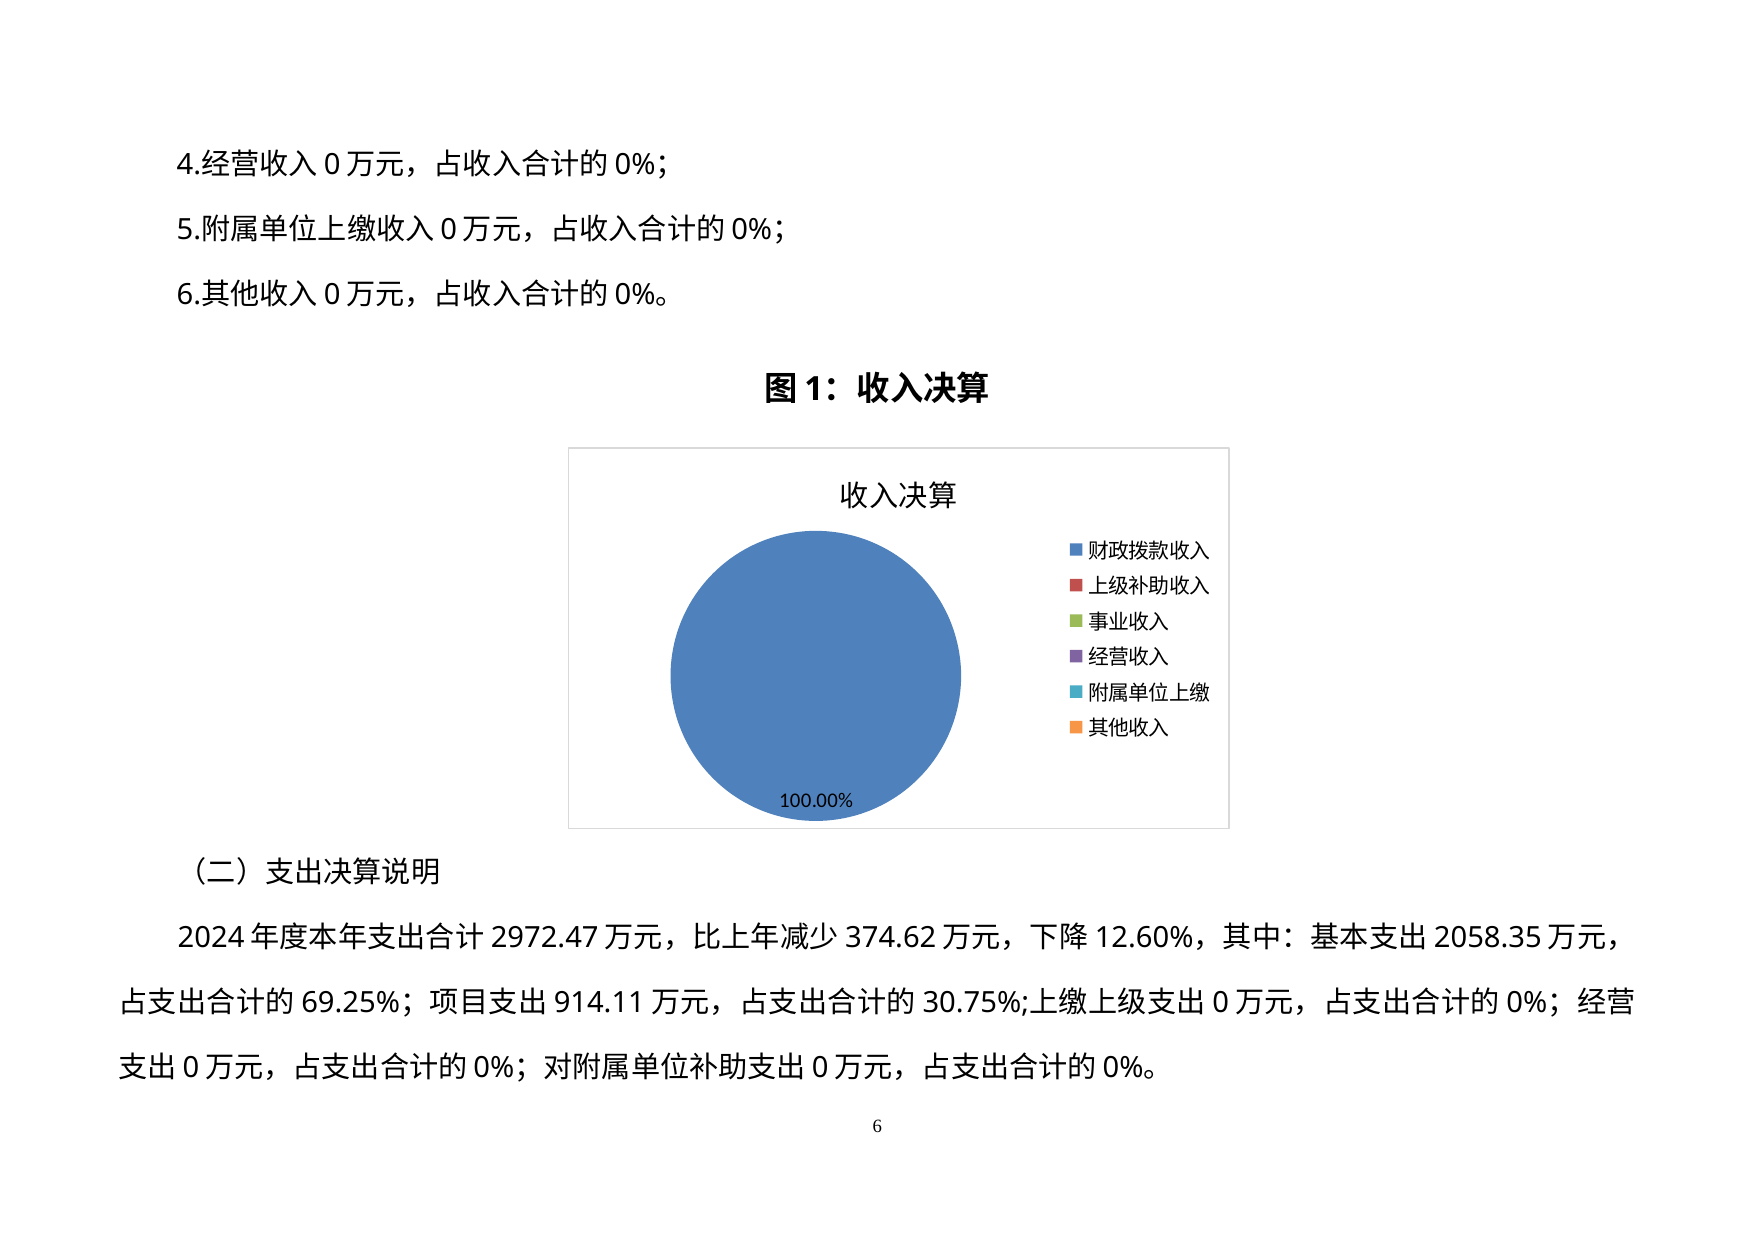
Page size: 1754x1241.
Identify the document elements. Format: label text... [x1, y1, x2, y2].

text 6.其他收入0万元，占收入合计的0%。 [118, 259, 1636, 324]
text 2024年度本年支出合计2972.47万元，比上年减少374.62万元，下降12.60%，其中：基本支出2058.35万元，占支出合计的69.25%；项目支出914.11万元，占支出合计的30.75%;上缴上级支出0万元，占支出合计的0%；经营支出0万元，占支出合计的0%；对附属单位补助支出0万元，占支出合计的0%。 [118, 902, 1636, 1097]
text 4.经营收入0万元，占收入合计的0%； [118, 129, 1636, 194]
text 5.附属单位上缴收入0万元，占收入合计的0%； [118, 194, 1636, 259]
subtitle 图1：收入决算 [118, 353, 1636, 418]
text （二）支出决算说明 [118, 837, 1636, 902]
